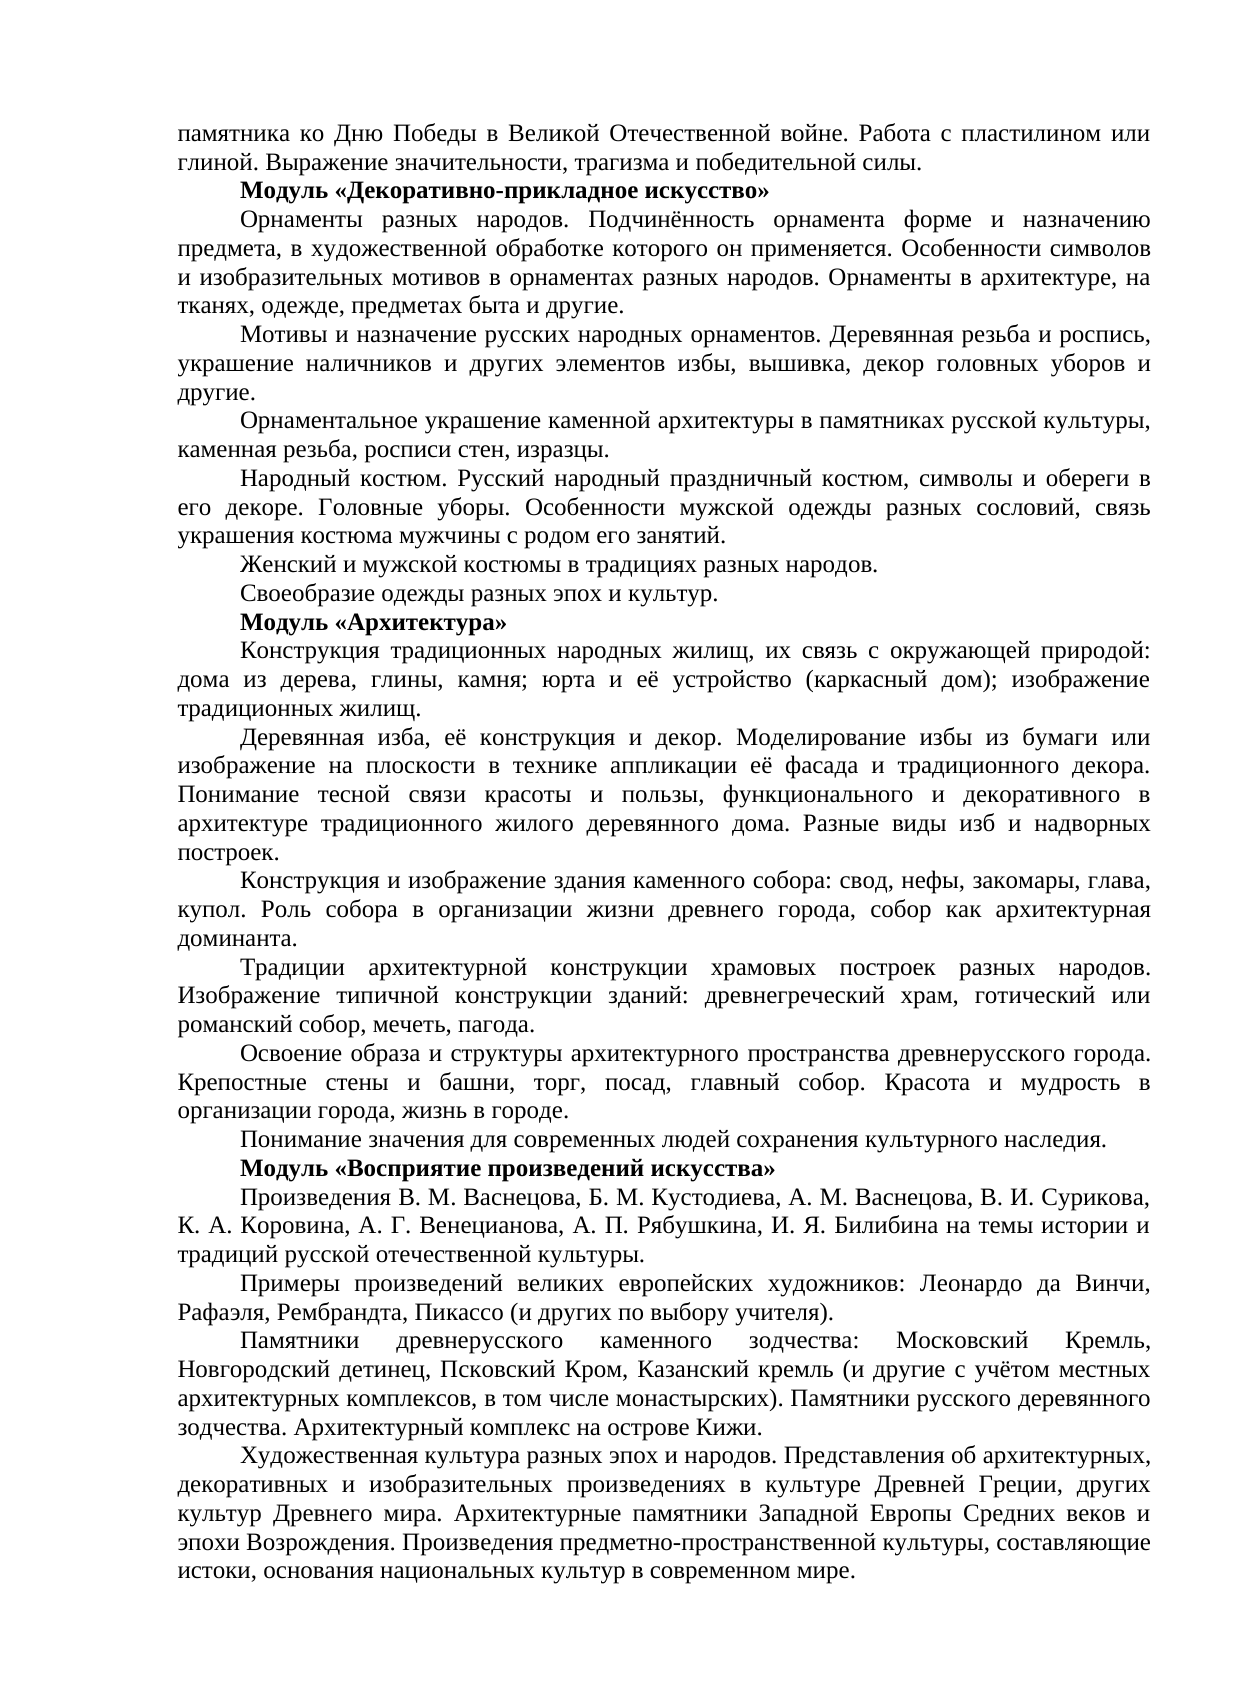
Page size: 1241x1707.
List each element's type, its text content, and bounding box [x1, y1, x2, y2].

text Примеры произведений великих европейских художников: Леонардо да Винчи, Рафаэля, Рембрандта, Пикассо (и других по выбору учителя). [177, 1268, 1152, 1326]
text Орнаментальное украшение каменной архитектуры в памятниках русской культуры, каменная резьба, росписи стен, изразцы. [177, 406, 1152, 463]
text Освоение образа и структуры архитектурного пространства древнерусского города. Крепостные стены и башни, торг, посад, главный собор. Красота и мудрость в организации города, жизнь в городе. [177, 1038, 1152, 1124]
text Художественная культура разных эпох и народов. Представления об архитектурных, декоративных и изобразительных произведениях в культуре Древней Греции, других культур Древнего мира. Архитектурные памятники Западной Европы Средних веков и эпохи Возрождения. Произведения предметно-пространственной культуры, составляющие истоки, основания национальных культур в современном мире. [177, 1441, 1152, 1584]
text Своеобразие одежды разных эпох и культур. [177, 578, 1152, 607]
text Орнаменты разных народов. Подчинённость орнамента форме и назначению предмета, в художественной обработке которого он применяется. Особенности символов и изобразительных мотивов в орнаментах разных народов. Орнаменты в архитектуре, на тканях, одежде, предметах быта и другие. [177, 204, 1152, 319]
text Модуль «Декоративно-прикладное искусство» [177, 176, 1152, 204]
text Народный костюм. Русский народный праздничный костюм, символы и обереги в его декоре. Головные уборы. Особенности мужской одежды разных сословий, связь украшения костюма мужчины с родом его занятий. [177, 463, 1152, 549]
text Конструкция традиционных народных жилищ, их связь с окружающей природой: дома из дерева, глины, камня; юрта и её устройство (каркасный дом); изображение традиционных жилищ. [177, 636, 1152, 722]
text Произведения В. М. Васнецова, Б. М. Кустодиева, А. М. Васнецова, В. И. Сурикова, К. А. Коровина, А. Г. Венецианова, А. П. Рябушкина, И. Я. Билибина на темы истории и традиций русской отечественной культуры. [177, 1182, 1152, 1268]
text Традиции архитектурной конструкции храмовых построек разных народов. Изображение типичной конструкции зданий: древнегреческий храм, готический или романский собор, мечеть, пагода. [177, 952, 1152, 1038]
text Модуль «Архитектура» [177, 607, 1152, 636]
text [177, 118, 1152, 176]
text Модуль «Восприятие произведений искусства» [177, 1153, 1152, 1182]
text Мотивы и назначение русских народных орнаментов. Деревянная резьба и роспись, украшение наличников и других элементов избы, вышивка, декор головных уборов и другие. [177, 319, 1152, 406]
text Деревянная изба, её конструкция и декор. Моделирование избы из бумаги или изображение на плоскости в технике аппликации её фасада и традиционного декора. Понимание тесной связи красоты и пользы, функционального и декоративного в архитектуре традиционного жилого деревянного дома. Разные виды изб и надворных построек. [177, 722, 1152, 866]
text Женский и мужской костюмы в традициях разных народов. [177, 549, 1152, 578]
text Понимание значения для современных людей сохранения культурного наследия. [177, 1124, 1152, 1153]
text Памятники древнерусского каменного зодчества: Московский Кремль, Новгородский детинец, Псковский Кром, Казанский кремль (и другие с учётом местных архитектурных комплексов, в том числе монастырских). Памятники русского деревянного зодчества. Архитектурный комплекс на острове Кижи. [177, 1326, 1152, 1441]
text Конструкция и изображение здания каменного собора: свод, нефы, закомары, глава, купол. Роль собора в организации жизни древнего города, собор как архитектурная доминанта. [177, 866, 1152, 952]
